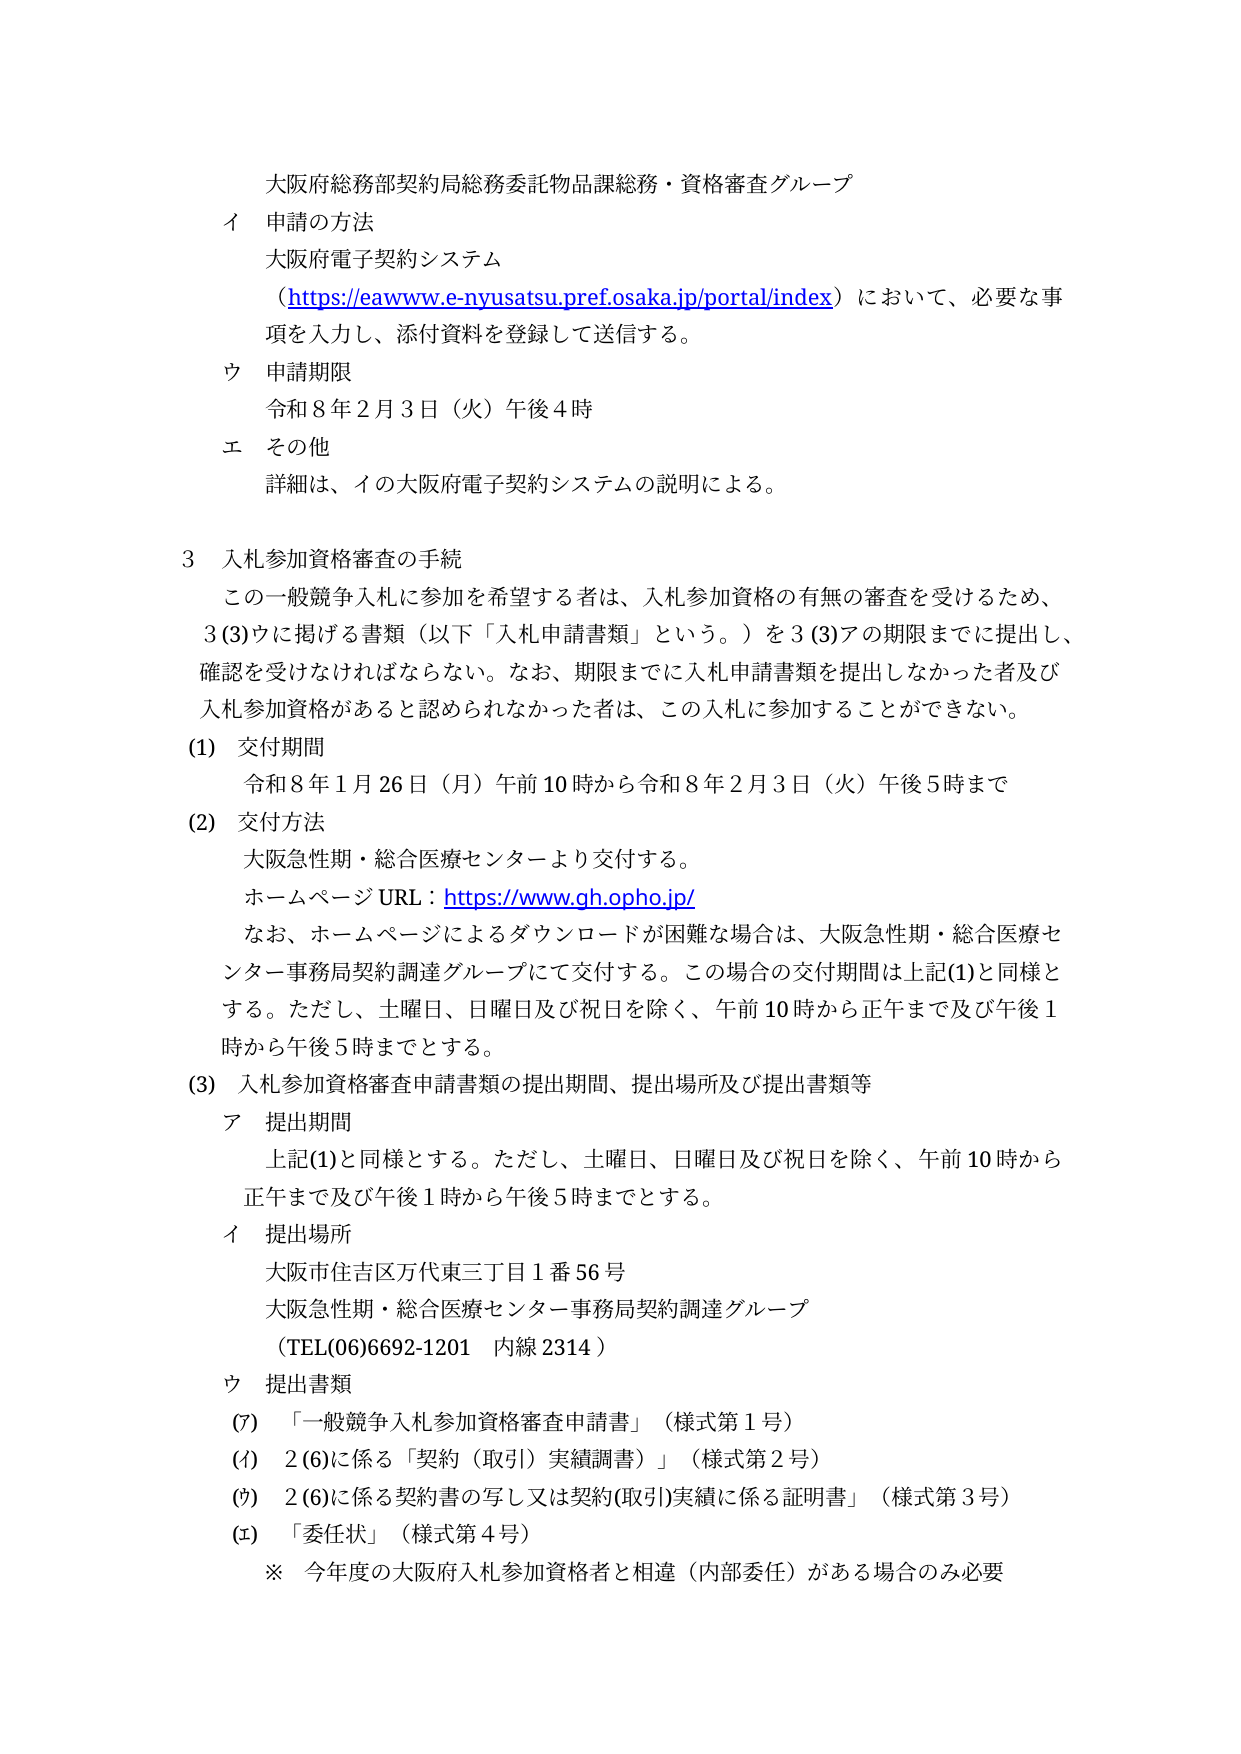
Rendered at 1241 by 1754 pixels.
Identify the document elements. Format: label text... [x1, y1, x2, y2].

text ウ 申請期限 [177, 352, 1063, 389]
text 上記(1)と同様とする。ただし、土曜日、日曜日及び祝日を除く、午前10時から正午まで及び午後１時から午後５時までとする。 [243, 1139, 1063, 1214]
text なお、ホームページによるダウンロードが困難な場合は、大阪急性期・総合医療センター事務局契約調達グループにて交付する。この場合の交付期間は上記(1)と同様とする。ただし、土曜日、日曜日及び祝日を除く、午前10時から正午まで及び午後１時から午後５時までとする。 [221, 914, 1063, 1064]
text ウ 提出書類 [177, 1364, 1063, 1402]
text (ｲ) ２(6)に係る「契約（取引）実績調書）」（様式第２号） [232, 1439, 1063, 1477]
text 大阪府総務部契約局総務委託物品課総務・資格審査グループ [177, 164, 1063, 202]
text 大阪市住吉区万代東三丁目１番56号 [177, 1252, 1063, 1289]
text この一般競争入札に参加を希望する者は、入札参加資格の有無の審査を受けるため、３(3)ウに掲げる書類（以下「入札申請書類」という。）を３(3)アの期限までに提出し、確認を受けなければならない。なお、期限までに入札申請書類を提出しなかった者及び入札参加資格があると認められなかった者は、この入札に参加することができない。 [199, 577, 1063, 727]
text （https://eawww.e-nyusatsu.pref.osaka.jp/portal/index）において、必要な事項を入力し、添付資料を登録して送信する。 [265, 277, 1063, 352]
text （TEL(06)6692-1201 内線2314 ） [177, 1327, 1063, 1364]
text (2) 交付方法 [177, 802, 1063, 839]
text (ｱ) 「一般競争入札参加資格審査申請書」（様式第１号） [177, 1402, 1063, 1439]
text イ 提出場所 [177, 1214, 1063, 1252]
text 令和８年１月26日（月）午前10時から令和８年２月３日（火）午後５時まで [177, 764, 1063, 802]
text (ｳ) ２(6)に係る契約書の写し又は契約(取引)実績に係る証明書」（様式第３号） [177, 1477, 1063, 1514]
text ア 提出期間 [177, 1102, 1063, 1139]
text エ その他 [177, 427, 1063, 464]
text (ｴ) 「委任状」（様式第４号） [177, 1514, 1063, 1552]
text 大阪急性期・総合医療センター事務局契約調達グループ [177, 1289, 1063, 1327]
text ※ 今年度の大阪府入札参加資格者と相違（内部委任）がある場合のみ必要 [177, 1552, 1063, 1589]
text (3) 入札参加資格審査申請書類の提出期間、提出場所及び提出書類等 [177, 1064, 1063, 1102]
text 令和８年２月３日（火）午後４時 [177, 389, 1063, 427]
text ホームページURL：https://www.gh.opho.jp/ [177, 877, 1063, 914]
text 詳細は、イの大阪府電子契約システムの説明による。 [177, 464, 1063, 502]
text 大阪急性期・総合医療センターより交付する。 [177, 839, 1063, 877]
text イ 申請の方法 [177, 202, 1063, 239]
text 大阪府電子契約システム [177, 239, 1063, 277]
text (1) 交付期間 [177, 727, 1063, 764]
text ３ 入札参加資格審査の手続 [177, 539, 1063, 577]
